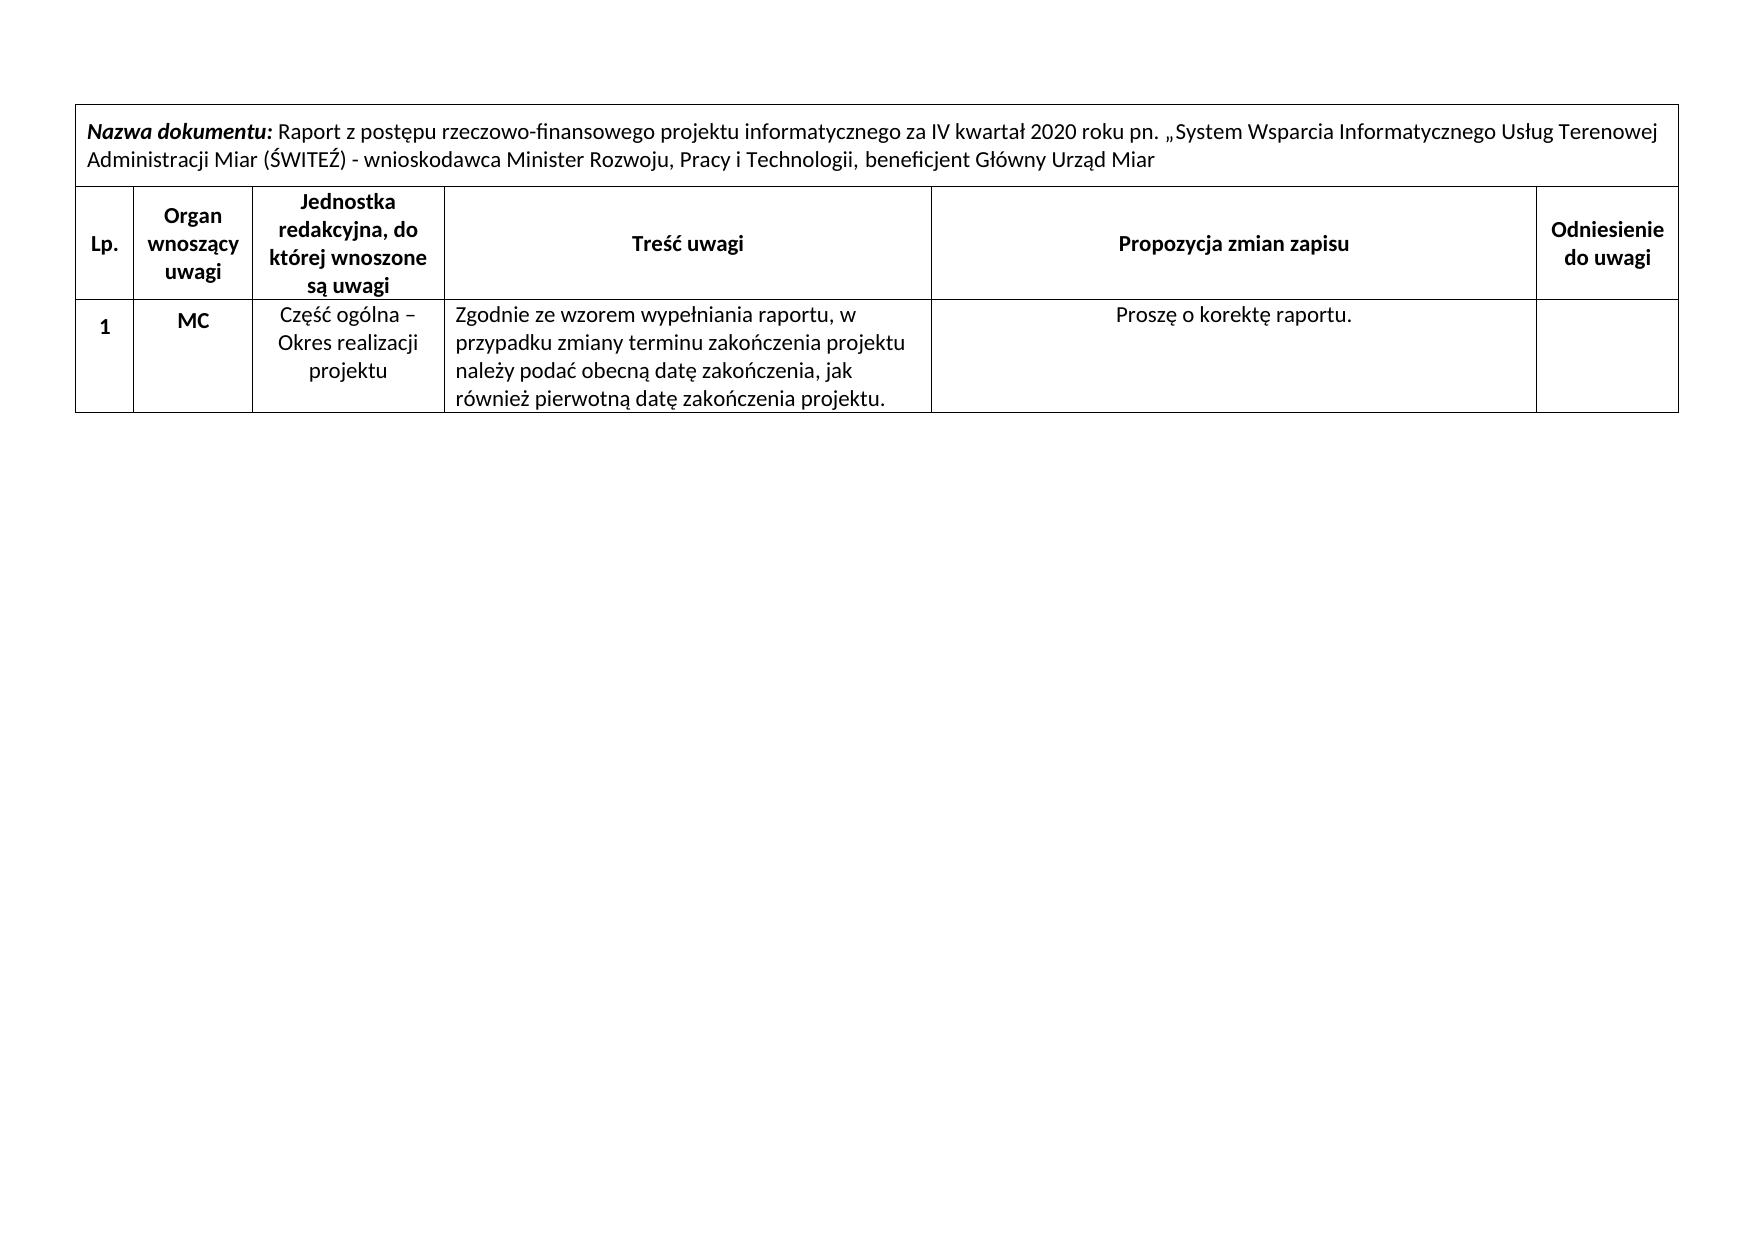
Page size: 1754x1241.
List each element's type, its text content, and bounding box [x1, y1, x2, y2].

table_cell 1 [76, 300, 133, 412]
table_cell MC [134, 300, 252, 412]
table_cell Odniesienie do uwagi [1537, 187, 1678, 299]
table_cell Część ogólna – Okres realizacji projektu [253, 300, 444, 412]
table_cell Proszę o korektę raportu. [932, 300, 1536, 412]
table_cell Organ wnoszący uwagi [134, 187, 252, 299]
table_header Nazwa dokumentu: Raport z postępu rzeczowo-finansowego projektu informatycznego za IV kwartał 2020 roku pn. „System Wsparcia Informatycznego Usług Terenowej Administracji Miar (ŚWITEŹ) - wnioskodawca Minister Rozwoju, Pracy i Technologii, beneficjent Główny Urząd Miar [76, 105, 1678, 186]
table_cell Propozycja zmian zapisu [932, 187, 1536, 299]
table_cell Treść uwagi [445, 187, 931, 299]
table_cell Lp. [76, 187, 133, 299]
table_cell [1537, 300, 1678, 412]
table_cell Zgodnie ze wzorem wypełniania raportu, w przypadku zmiany terminu zakończenia projektu należy podać obecną datę zakończenia, jak również pierwotną datę zakończenia projektu. [445, 300, 931, 412]
table_cell Jednostka redakcyjna, do której wnoszone są uwagi [253, 187, 444, 299]
